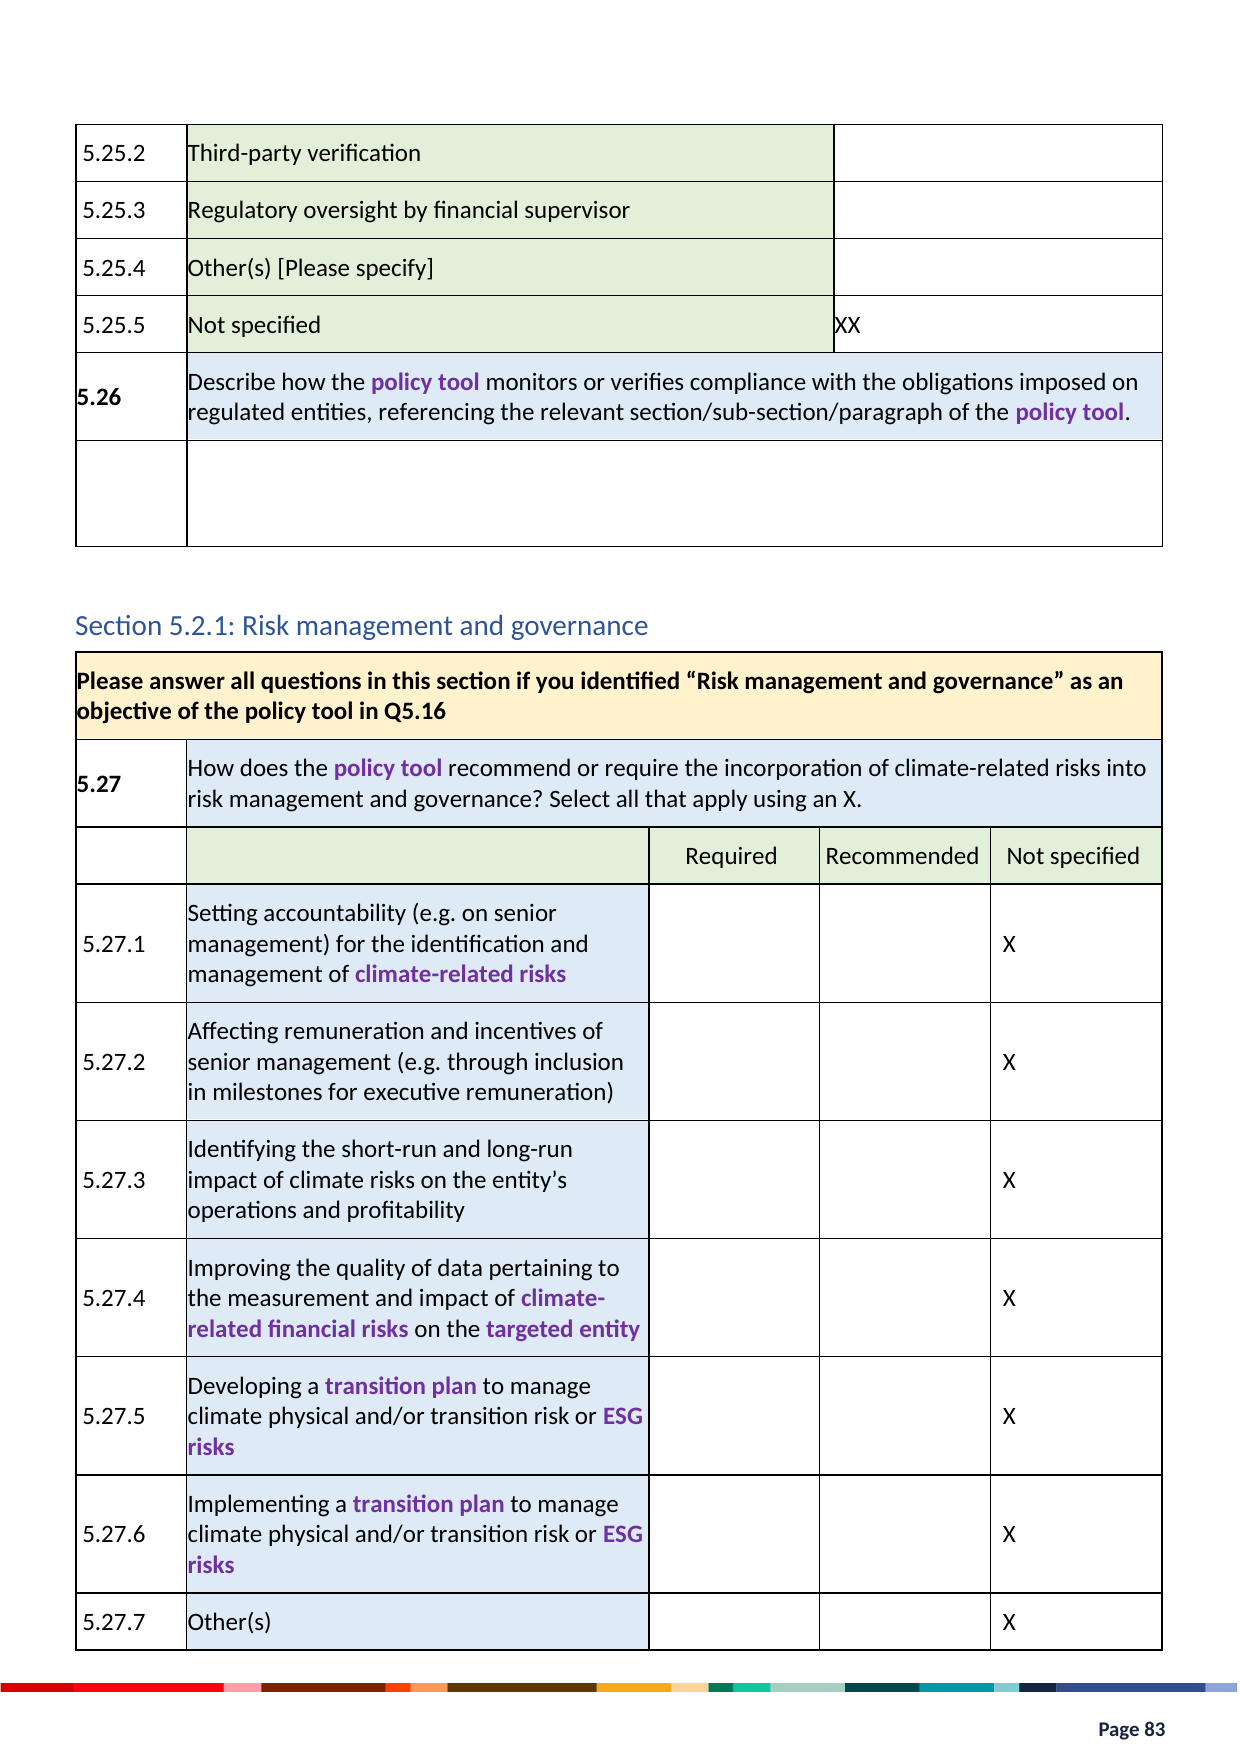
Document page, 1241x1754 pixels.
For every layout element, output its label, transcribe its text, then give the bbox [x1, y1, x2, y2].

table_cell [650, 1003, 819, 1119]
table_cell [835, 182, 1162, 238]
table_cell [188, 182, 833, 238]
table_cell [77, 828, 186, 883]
picture [0, 1683, 1236, 1692]
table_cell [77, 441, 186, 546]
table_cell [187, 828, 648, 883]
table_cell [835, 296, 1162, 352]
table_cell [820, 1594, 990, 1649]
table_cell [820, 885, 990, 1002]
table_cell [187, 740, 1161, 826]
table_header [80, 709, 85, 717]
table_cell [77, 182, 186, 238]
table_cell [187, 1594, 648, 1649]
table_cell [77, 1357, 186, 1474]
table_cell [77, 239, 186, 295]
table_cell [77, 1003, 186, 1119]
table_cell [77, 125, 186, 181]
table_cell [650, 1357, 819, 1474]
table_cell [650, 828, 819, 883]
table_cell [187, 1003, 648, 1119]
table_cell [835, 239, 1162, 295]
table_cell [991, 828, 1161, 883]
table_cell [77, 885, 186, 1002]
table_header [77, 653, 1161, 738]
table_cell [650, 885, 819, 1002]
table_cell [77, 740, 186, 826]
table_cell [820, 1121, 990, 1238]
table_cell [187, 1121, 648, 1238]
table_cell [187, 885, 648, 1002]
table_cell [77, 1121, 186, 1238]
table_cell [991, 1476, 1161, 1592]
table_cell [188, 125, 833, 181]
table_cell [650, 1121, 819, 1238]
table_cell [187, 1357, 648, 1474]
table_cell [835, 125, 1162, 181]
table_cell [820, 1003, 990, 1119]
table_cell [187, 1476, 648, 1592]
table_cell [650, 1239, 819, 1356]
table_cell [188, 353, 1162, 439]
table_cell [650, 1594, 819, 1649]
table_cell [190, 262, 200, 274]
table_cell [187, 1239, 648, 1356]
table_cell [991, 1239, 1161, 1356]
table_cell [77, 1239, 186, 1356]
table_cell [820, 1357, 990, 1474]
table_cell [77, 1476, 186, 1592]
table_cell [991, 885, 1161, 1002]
subtitle Section 5.2.1: Risk management and governance [75, 607, 1165, 643]
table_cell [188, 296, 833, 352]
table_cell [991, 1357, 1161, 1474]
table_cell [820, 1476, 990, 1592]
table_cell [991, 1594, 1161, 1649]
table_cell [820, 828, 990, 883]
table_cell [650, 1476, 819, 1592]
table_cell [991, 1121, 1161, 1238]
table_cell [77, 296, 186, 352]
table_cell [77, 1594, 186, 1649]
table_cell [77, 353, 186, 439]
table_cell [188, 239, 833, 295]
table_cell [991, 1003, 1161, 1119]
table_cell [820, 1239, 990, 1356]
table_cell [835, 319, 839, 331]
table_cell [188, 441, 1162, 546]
